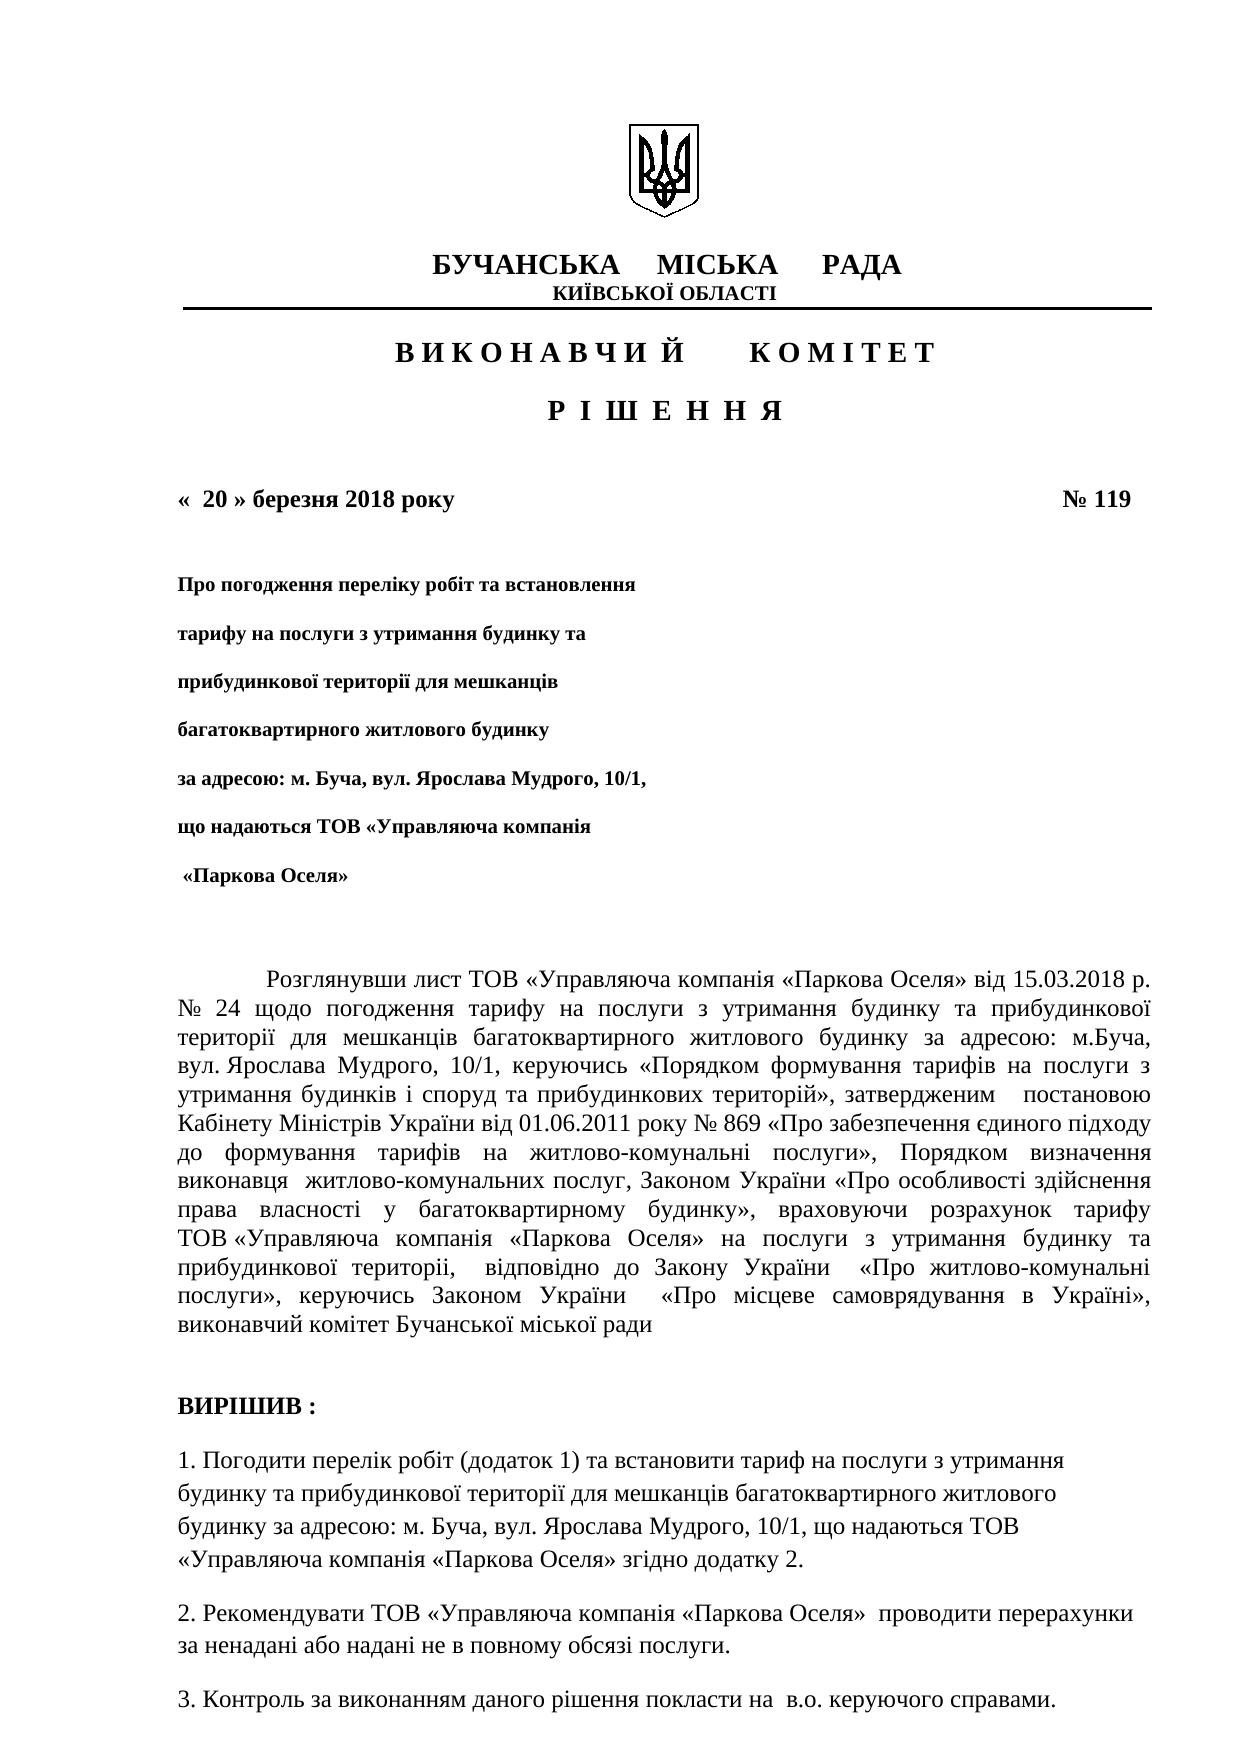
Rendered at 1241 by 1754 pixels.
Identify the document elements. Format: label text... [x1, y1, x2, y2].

subtitle В И К О Н А В Ч И Й К О М І Т Е Т [177, 335, 1152, 368]
text БУЧАНСЬКА МІСЬКА РАДА [183, 247, 1152, 280]
subtitle КИЇВСЬКОЇ ОБЛАСТІ [183, 280, 1152, 307]
text Розглянувши лист ТОВ «Управляюча компанія «Паркова Оселя» від 15.03.2018 р. № 24 щодо погодження тарифу на послуги з утримання будинку та прибудинкової території для мешканців багатоквартирного житлового будинку за адресою: м.Буча, вул. Ярослава Мудрого, 10/1, керуючись «Порядком формування тарифів на послуги з утримання будинків і споруд та прибудинкових територій», затвердженим постановою Кабінету Міністрів України від 01.06.2011 року № 869 «Про забезпечення єдиного підходу до формування тарифів на житлово-комунальні послуги», Порядком визначення виконавця житлово-комунальних послуг, Законом України «Про особливості здійснення права власності у багатоквартирному будинку», враховуючи розрахунок тарифу ТОВ «Управляюча компанія «Паркова Оселя» на послуги з утримання будинку та прибудинкової територіі, відповідно до Закону України «Про житлово-комунальні послуги», керуючись Законом України «Про місцеве самоврядування в Україні», виконавчий комітет Бучанської міської ради [177, 964, 1152, 1338]
subtitle Р І Ш Е Н Н Я [177, 393, 1152, 427]
subtitle « 20 » березня 2018 року № 119 [177, 484, 1152, 513]
